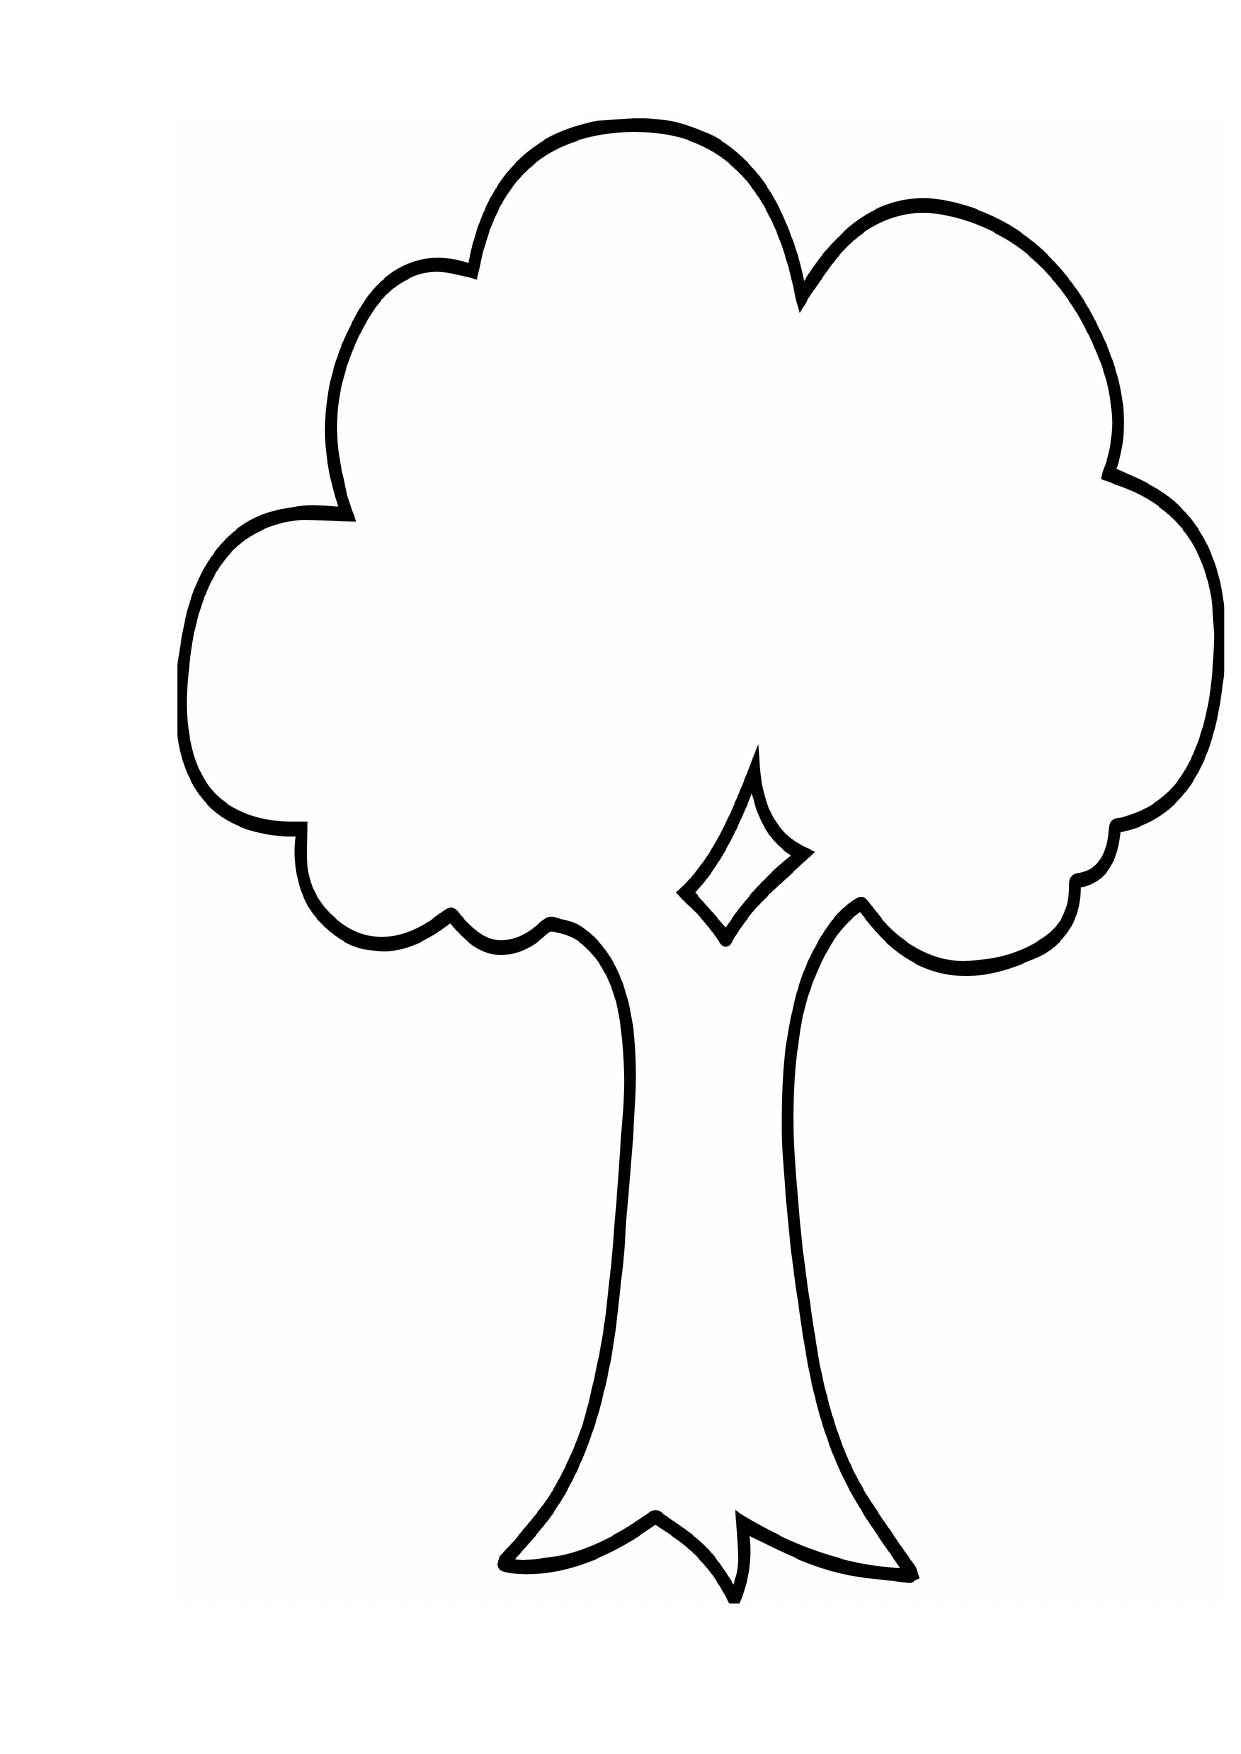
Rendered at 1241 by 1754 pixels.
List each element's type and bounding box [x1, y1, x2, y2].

picture [177, 118, 1225, 1604]
